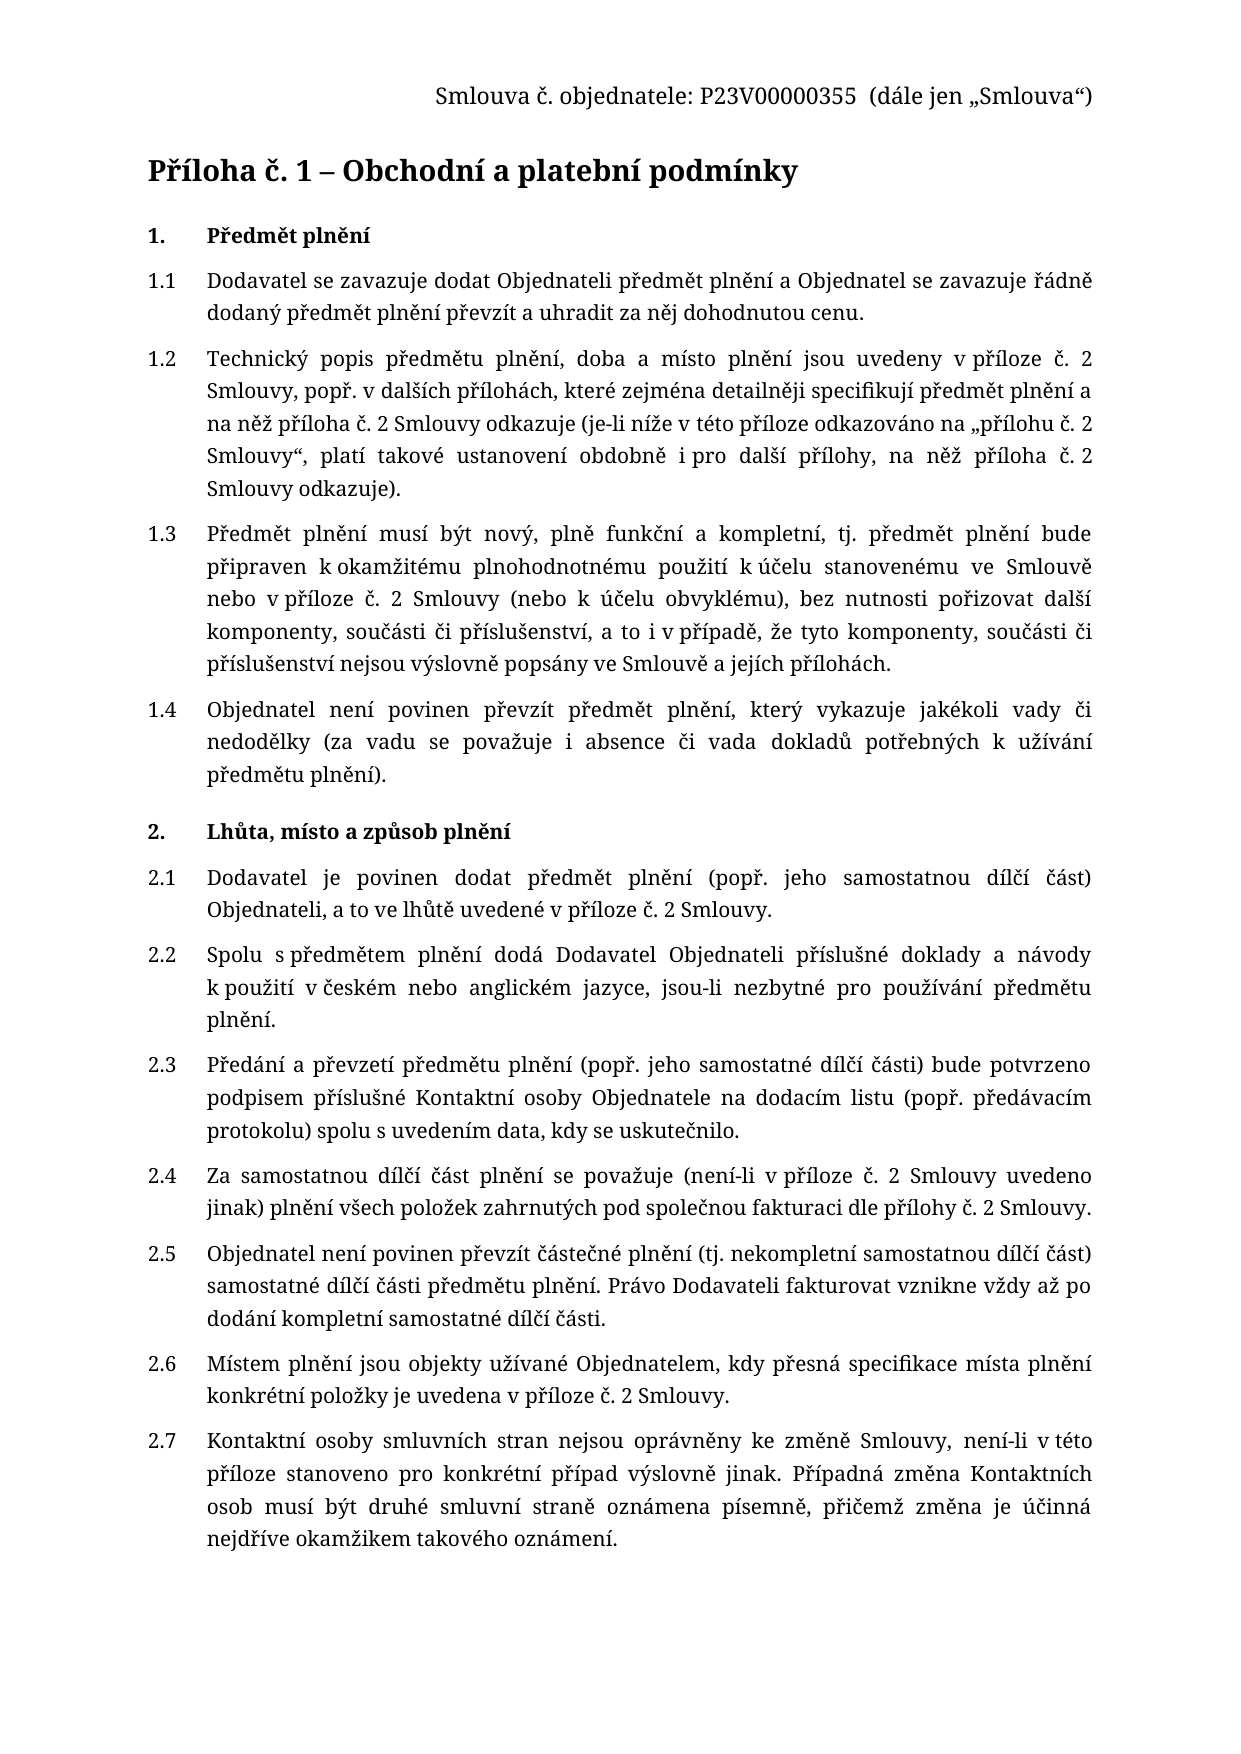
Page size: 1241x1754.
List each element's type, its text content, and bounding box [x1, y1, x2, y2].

list Dodavatel se zavazuje dodat Objednateli předmět plnění a Objednatel se zavazuje řádně dodaný předmět plnění převzít a uhradit za něj dohodnutou cenu. [148, 266, 1093, 327]
list Za samostatnou dílčí část plnění se považuje (není-li v příloze č. 2 Smlouvy uvedeno jinak) plnění všech položek zahrnutých pod společnou fakturaci dle přílohy č. 2 Smlouvy. [148, 1161, 1093, 1222]
text Příloha č. 1 – Obchodní a platební podmínky [148, 150, 1093, 190]
list Kontaktní osoby smluvních stran nejsou oprávněny ke změně Smlouvy, není-li v této příloze stanoveno pro konkrétní případ výslovně jinak. Případná změna Kontaktních osob musí být druhé smluvní straně oznámena písemně, přičemž změna je účinná nejdříve okamžikem takového oznámení. [148, 1427, 1093, 1553]
list Místem plnění jsou objekty užívané Objednatelem, kdy přesná specifikace místa plnění konkrétní položky je uvedena v příloze č. 2 Smlouvy. [148, 1349, 1093, 1410]
list Předmět plnění musí být nový, plně funkční a kompletní, tj. předmět plnění bude připraven k okamžitému plnohodnotnému použití k účelu stanovenému ve Smlouvě nebo v příloze č. 2 Smlouvy (nebo k účelu obvyklému), bez nutnosti pořizovat další komponenty, součásti či příslušenství, a to i v případě, že tyto komponenty, součásti či příslušenství nejsou výslovně popsány ve Smlouvě a jejích přílohách. [148, 519, 1093, 678]
list Předání a převzetí předmětu plnění (popř. jeho samostatné dílčí části) bude potvrzeno podpisem příslušné Kontaktní osoby Objednatele na dodacím listu (popř. předávacím protokolu) spolu s uvedením data, kdy se uskutečnilo. [148, 1051, 1093, 1144]
list Dodavatel je povinen dodat předmět plnění (popř. jeho samostatnou dílčí část) Objednateli, a to ve lhůtě uvedené v příloze č. 2 Smlouvy. [148, 863, 1093, 924]
list Lhůta, místo a způsob plnění [148, 817, 1093, 846]
list Spolu s předmětem plnění dodá Dodavatel Objednateli příslušné doklady a návody k použití v českém nebo anglickém jazyce, jsou-li nezbytné pro používání předmětu plnění. [148, 940, 1093, 1034]
list Objednatel není povinen převzít částečné plnění (tj. nekompletní samostatnou dílčí část) samostatné dílčí části předmětu plnění. Právo Dodavateli fakturovat vznikne vždy až po dodání kompletní samostatné dílčí části. [148, 1239, 1093, 1332]
list Technický popis předmětu plnění, doba a místo plnění jsou uvedeny v příloze č. 2 Smlouvy, popř. v dalších přílohách, které zejména detailněji specifikují předmět plnění a na něž příloha č. 2 Smlouvy odkazuje (je-li níže v této příloze odkazováno na „přílohu č. 2 Smlouvy“, platí takové ustanovení obdobně i pro další přílohy, na něž příloha č. 2 Smlouvy odkazuje). [148, 344, 1093, 502]
list Objednatel není povinen převzít předmět plnění, který vykazuje jakékoli vady či nedodělky (za vadu se považuje i absence či vada dokladů potřebných k užívání předmětu plnění). [148, 695, 1093, 788]
list Předmět plnění [148, 221, 1093, 249]
